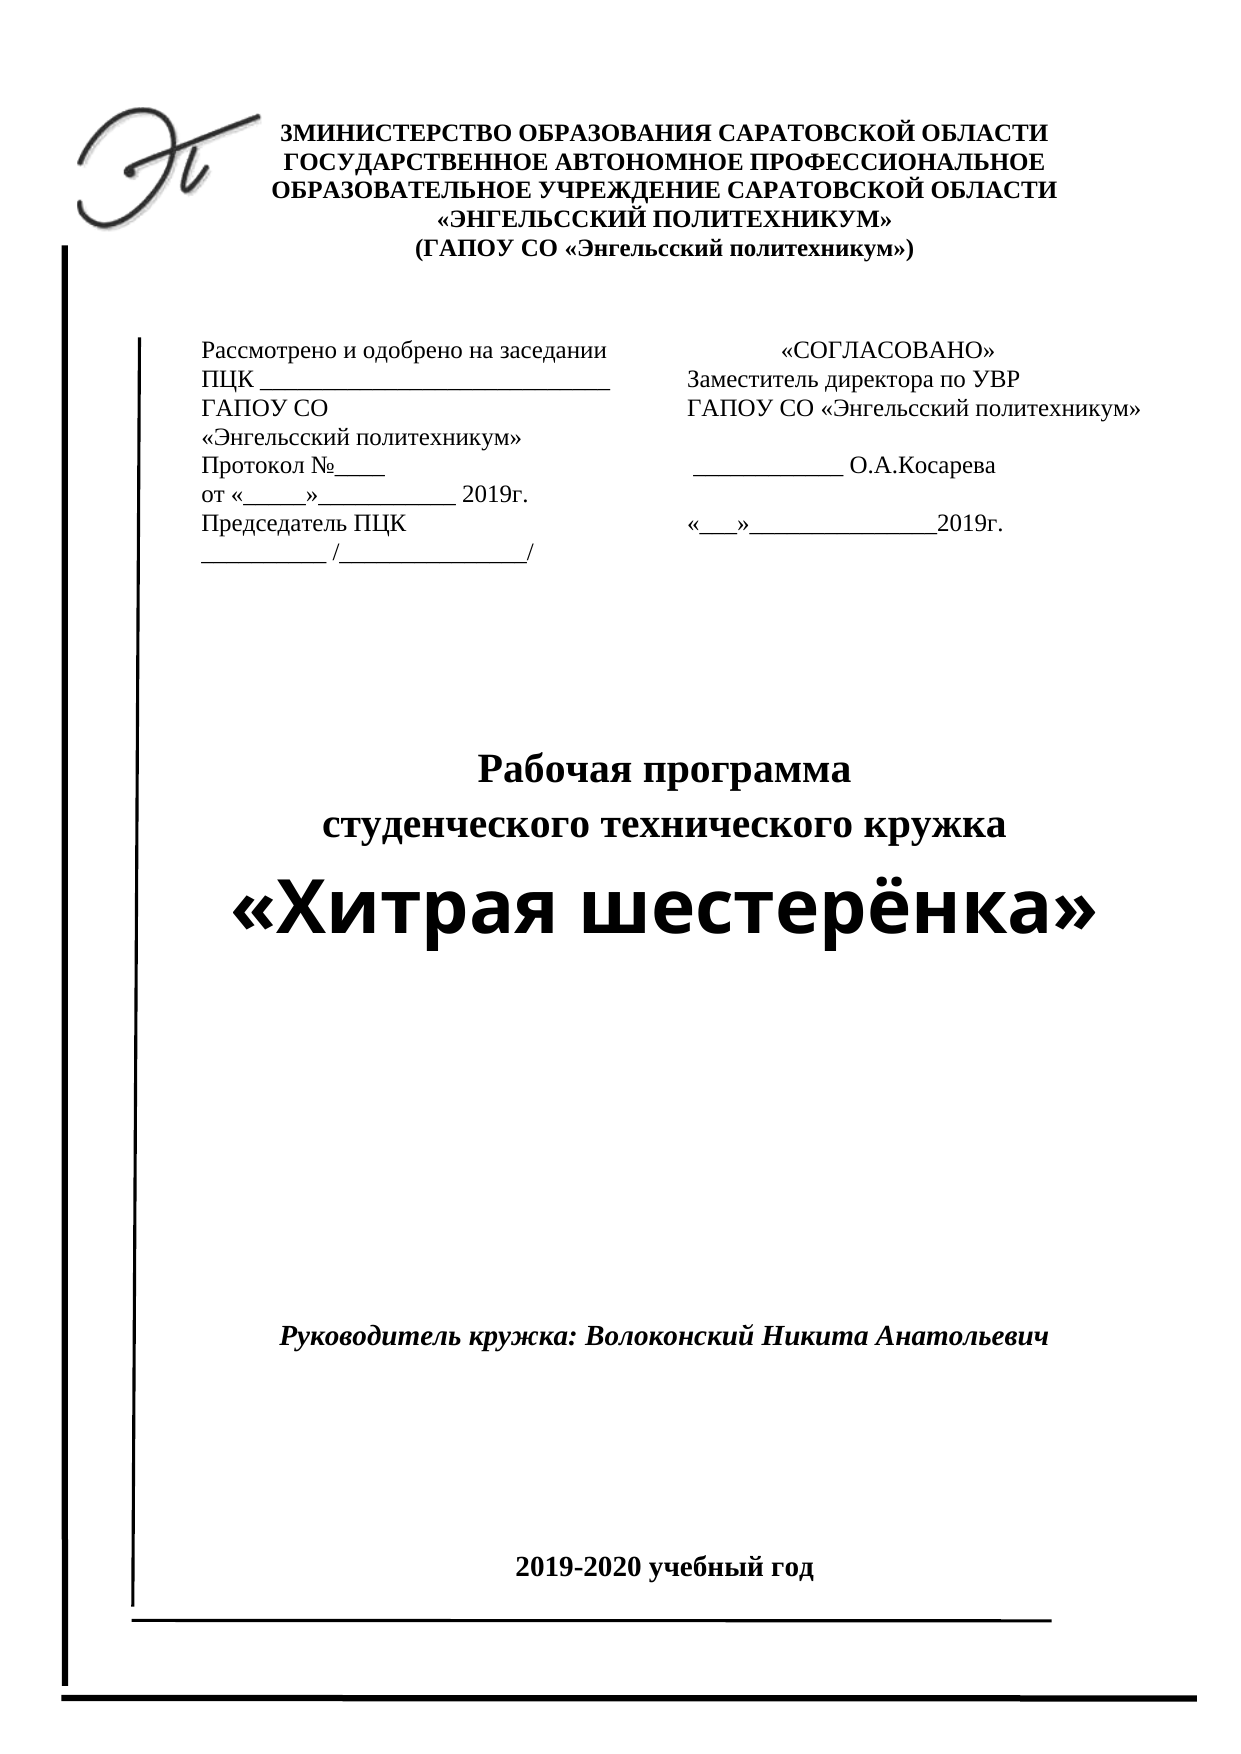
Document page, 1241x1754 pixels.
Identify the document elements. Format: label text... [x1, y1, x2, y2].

text 5. Совершенствовать умения и навыки самостоятельной работы [76, 106, 263, 233]
text 2019-2020 учебный год [177, 1549, 1152, 1582]
text «Хитрая шестерёнка» [177, 853, 1152, 956]
text студенческого технического кружка [177, 798, 1152, 846]
text (ГАПОУ СО «Энгельсский политехникум») [177, 233, 1152, 262]
text Руководитель кружка: Волоконский Никита Анатольевич [177, 1318, 1152, 1351]
text Рабочая программа [177, 743, 1152, 791]
text ГОСУДАРСТВЕННОЕ АВТОНОМНОЕ ПРОФЕССИОНАЛЬНОЕ ОБРАЗОВАТЕЛЬНОЕ УЧРЕЖДЕНИЕ САРАТОВСКОЙ ОБЛАСТИ «ЭНГЕЛЬССКИЙ ПОЛИТЕХНИКУМ» [263, 147, 1152, 233]
text 3МИНИСТЕРСТВО ОБРАЗОВАНИЯ САРАТОВСКОЙ ОБЛАСТИ [263, 118, 1152, 147]
